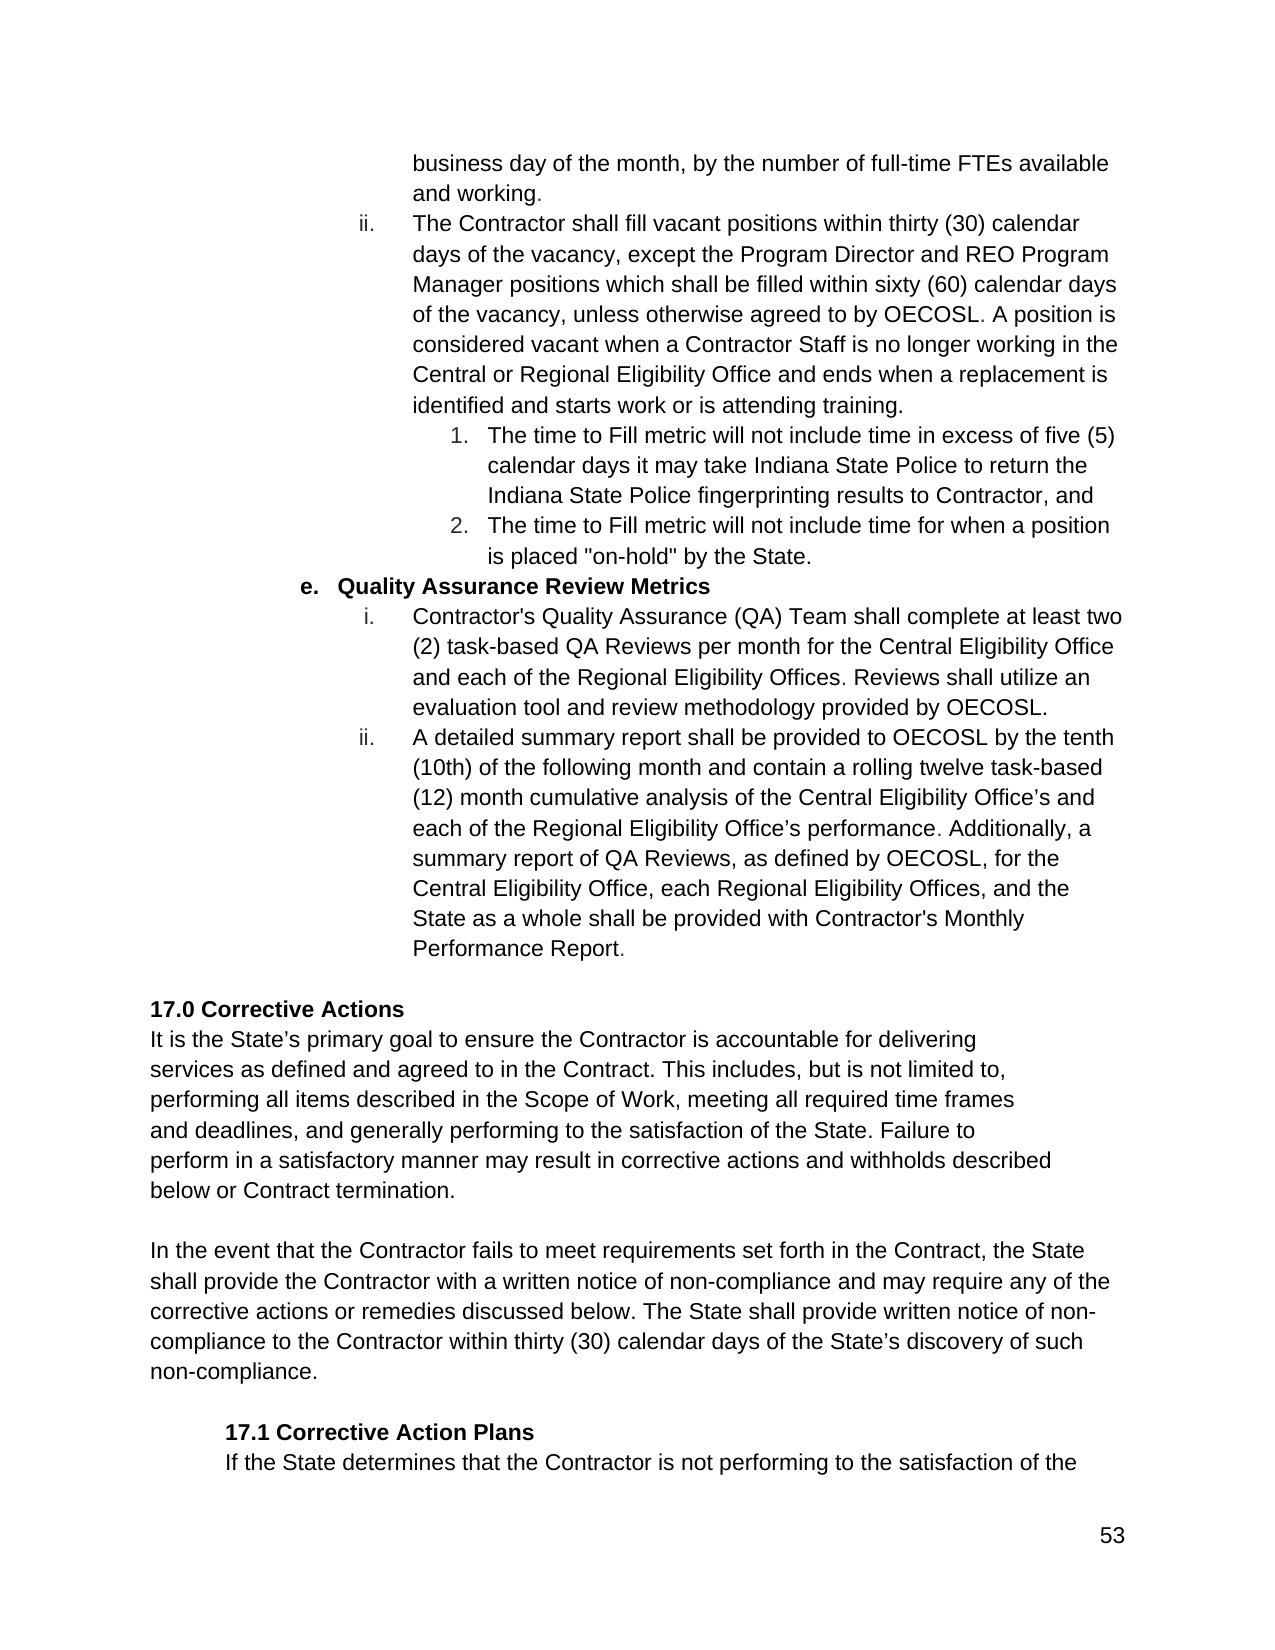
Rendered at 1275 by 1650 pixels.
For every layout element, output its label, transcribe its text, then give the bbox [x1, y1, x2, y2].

list A detailed summary report shall be provided to OECOSL by the tenth (10th) of the following month and contain a rolling twelve task-based (12) month cumulative analysis of the Central Eligibility Office’s and each of the Regional Eligibility Office’s performance. Additionally, a summary report of QA Reviews, as defined by OECOSL, for the Central Eligibility Office, each Regional Eligibility Offices, and the State as a whole shall be provided with Contractor's Monthly Performance Report. [375, 724, 1125, 962]
text and deadlines, and generally performing to the satisfaction of the State. Failure to [150, 1117, 1125, 1143]
list The time to Fill metric will not include time in excess of five (5) calendar days it may take Indiana State Police to return the Indiana State Police fingerprinting results to Contractor, and [450, 422, 1125, 509]
subtitle 17.1 Corrective Action Plans [150, 1419, 1125, 1445]
text If the State determines that the Contractor is not performing to the satisfaction of the [150, 1449, 1125, 1475]
text perform in a satisfactory manner may result in corrective actions and withholds described [150, 1147, 1125, 1173]
text It is the State’s primary goal to ensure the Contractor is accountable for delivering [150, 1026, 1125, 1052]
list The Contractor shall fill vacant positions within thirty (30) calendar days of the vacancy, except the Program Director and REO Program Manager positions which shall be filled within sixty (60) calendar days of the vacancy, unless otherwise agreed to by OECOSL. A position is considered vacant when a Contractor Staff is no longer working in the Central or Regional Eligibility Office and ends when a replacement is identified and starts work or is attending training. [375, 210, 1125, 418]
text performing all items described in the Scope of Work, meeting all required time frames [150, 1086, 1125, 1113]
subtitle 17.0 Corrective Actions [150, 996, 1125, 1022]
list The time to Fill metric will not include time for when a position is placed "on-hold" by the State. [450, 512, 1125, 569]
text In the event that the Contractor fails to meet requirements set forth in the Contract, the State shall provide the Contractor with a written notice of non-compliance and may require any of the corrective actions or remedies discussed below. The State shall provide written notice of non-compliance to the Contractor within thirty (30) calendar days of the State’s discovery of such non-compliance. [150, 1237, 1125, 1385]
text services as defined and agreed to in the Contract. This includes, but is not limited to, [150, 1056, 1125, 1083]
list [375, 150, 1125, 207]
list Quality Assurance Review Metrics [300, 573, 1125, 599]
list Contractor's Quality Assurance (QA) Team shall complete at least two (2) task-based QA Reviews per month for the Central Eligibility Office and each of the Regional Eligibility Offices. Reviews shall utilize an evaluation tool and review methodology provided by OECOSL. [375, 603, 1125, 720]
text below or Contract termination. [150, 1177, 1125, 1203]
